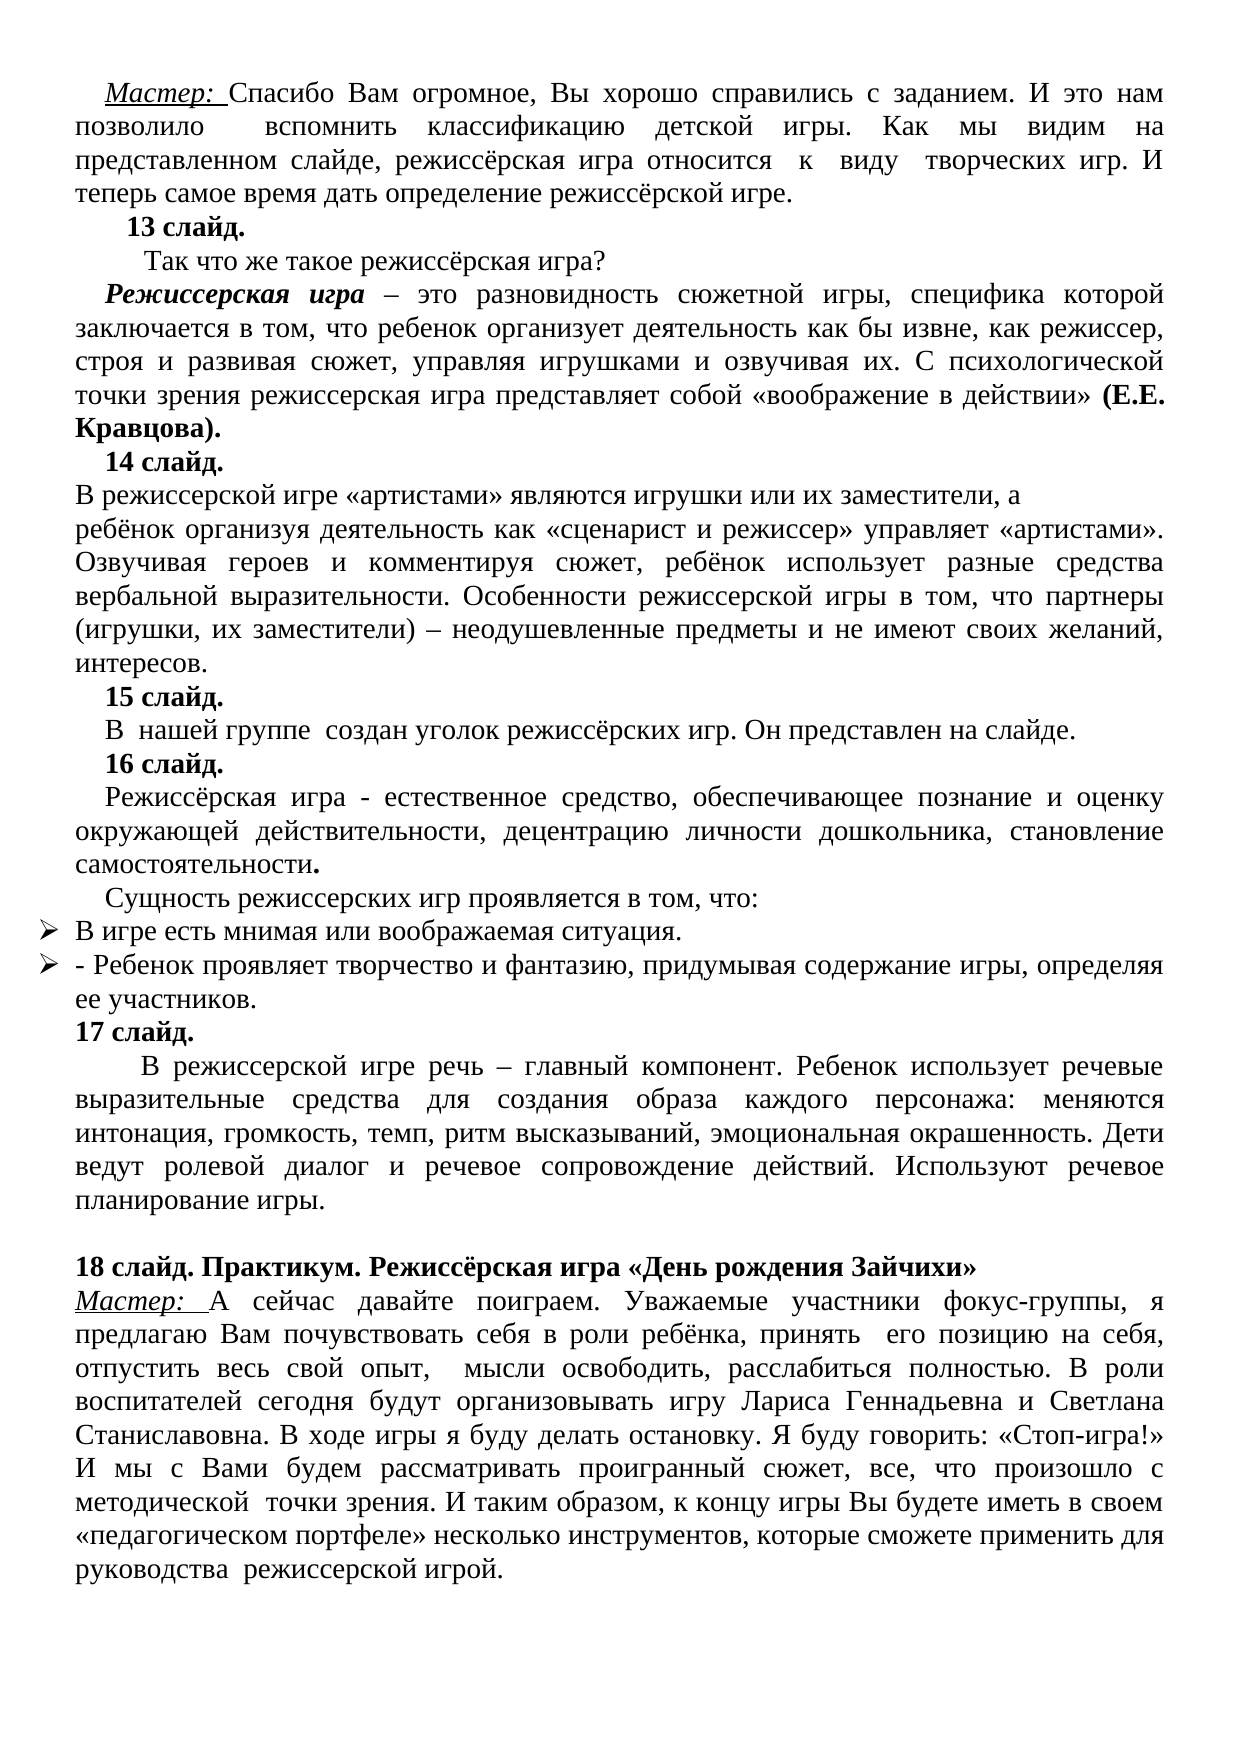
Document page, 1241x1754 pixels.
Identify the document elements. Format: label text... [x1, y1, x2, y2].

text В нашей группе создан уголок режиссёрских игр. Он представлен на слайде. [75, 712, 1165, 746]
text В режиссерской игре «артистами» являются игрушки или их заместители, а [75, 477, 1165, 511]
text ребёнок организуя деятельность как «сценарист и режиссер» управляет «артистами». Озвучивая героев и комментируя сюжет, ребёнок использует разные средства вербальной выразительности. Особенности режиссерской игры в том, что партнеры (игрушки, их заместители) – неодушевленные предметы и не имеют своих желаний, интересов. [75, 511, 1165, 679]
text 15 слайд. [75, 679, 1165, 712]
text Мастер: А сейчас давайте поиграем. Уважаемые участники фокус-группы, я предлагаю Вам почувствовать себя в роли ребёнка, принять его позицию на себя, отпустить весь свой опыт, мысли освободить, расслабиться полностью. В роли воспитателей сегодня будут организовывать игру Лариса Геннадьевна и Светлана Станиславовна. В ходе игры я буду делать остановку. Я буду говорить: «Стоп-игра!» И мы с Вами будем рассматривать проигранный сюжет, все, что произошло с методической точки зрения. И таким образом, к концу игры Вы будете иметь в своем «педагогическом портфеле» несколько инструментов, которые сможете применить для руководства режиссерской игрой. [75, 1283, 1165, 1584]
list - Ребенок проявляет творчество и фантазию, придумывая содержание игры, определяя ее участников. [37, 947, 1165, 1014]
text В режиссерской игре речь – главный компонент. Ребенок использует речевые выразительные средства для создания образа каждого персонажа: меняются интонация, громкость, темп, ритм высказываний, эмоциональная окрашенность. Дети ведут ролевой диалог и речевое сопровождение действий. Используют речевое планирование игры. [75, 1048, 1165, 1216]
text 13 слайд. [75, 209, 1165, 243]
text Режиссерская игра – это разновидность сюжетной игры, специфика которой заключается в том, что ребенок организует деятельность как бы извне, как режиссер, строя и развивая сюжет, управляя игрушками и озвучивая их. С психологической точки зрения режиссерская игра представляет собой «воображение в действии» (Е.Е. Кравцова). [75, 276, 1165, 444]
list В игре есть мнимая или воображаемая ситуация. [37, 913, 1165, 947]
text 14 слайд. [75, 444, 1165, 477]
text 17 слайд. [75, 1014, 1165, 1048]
text Режиссёрская игра - естественное средство, обеспечивающее познание и оценку окружающей действительности, децентрацию личности дошкольника, становление самостоятельности. [75, 779, 1165, 880]
text 18 слайд. Практикум. Режиссёрская игра «День рождения Зайчихи» [75, 1249, 1165, 1283]
text Так что же такое режиссёрская игра? [75, 243, 1165, 276]
text Мастер: Спасибо Вам огромное, Вы хорошо справились с заданием. И это нам позволило вспомнить классификацию детской игры. Как мы видим на представленном слайде, режиссёрская игра относится к виду творческих игр. И теперь самое время дать определение режиссёрской игре. [75, 75, 1165, 209]
text Сущность режиссерских игр проявляется в том, что: [75, 880, 1165, 913]
text 16 слайд. [75, 746, 1165, 779]
